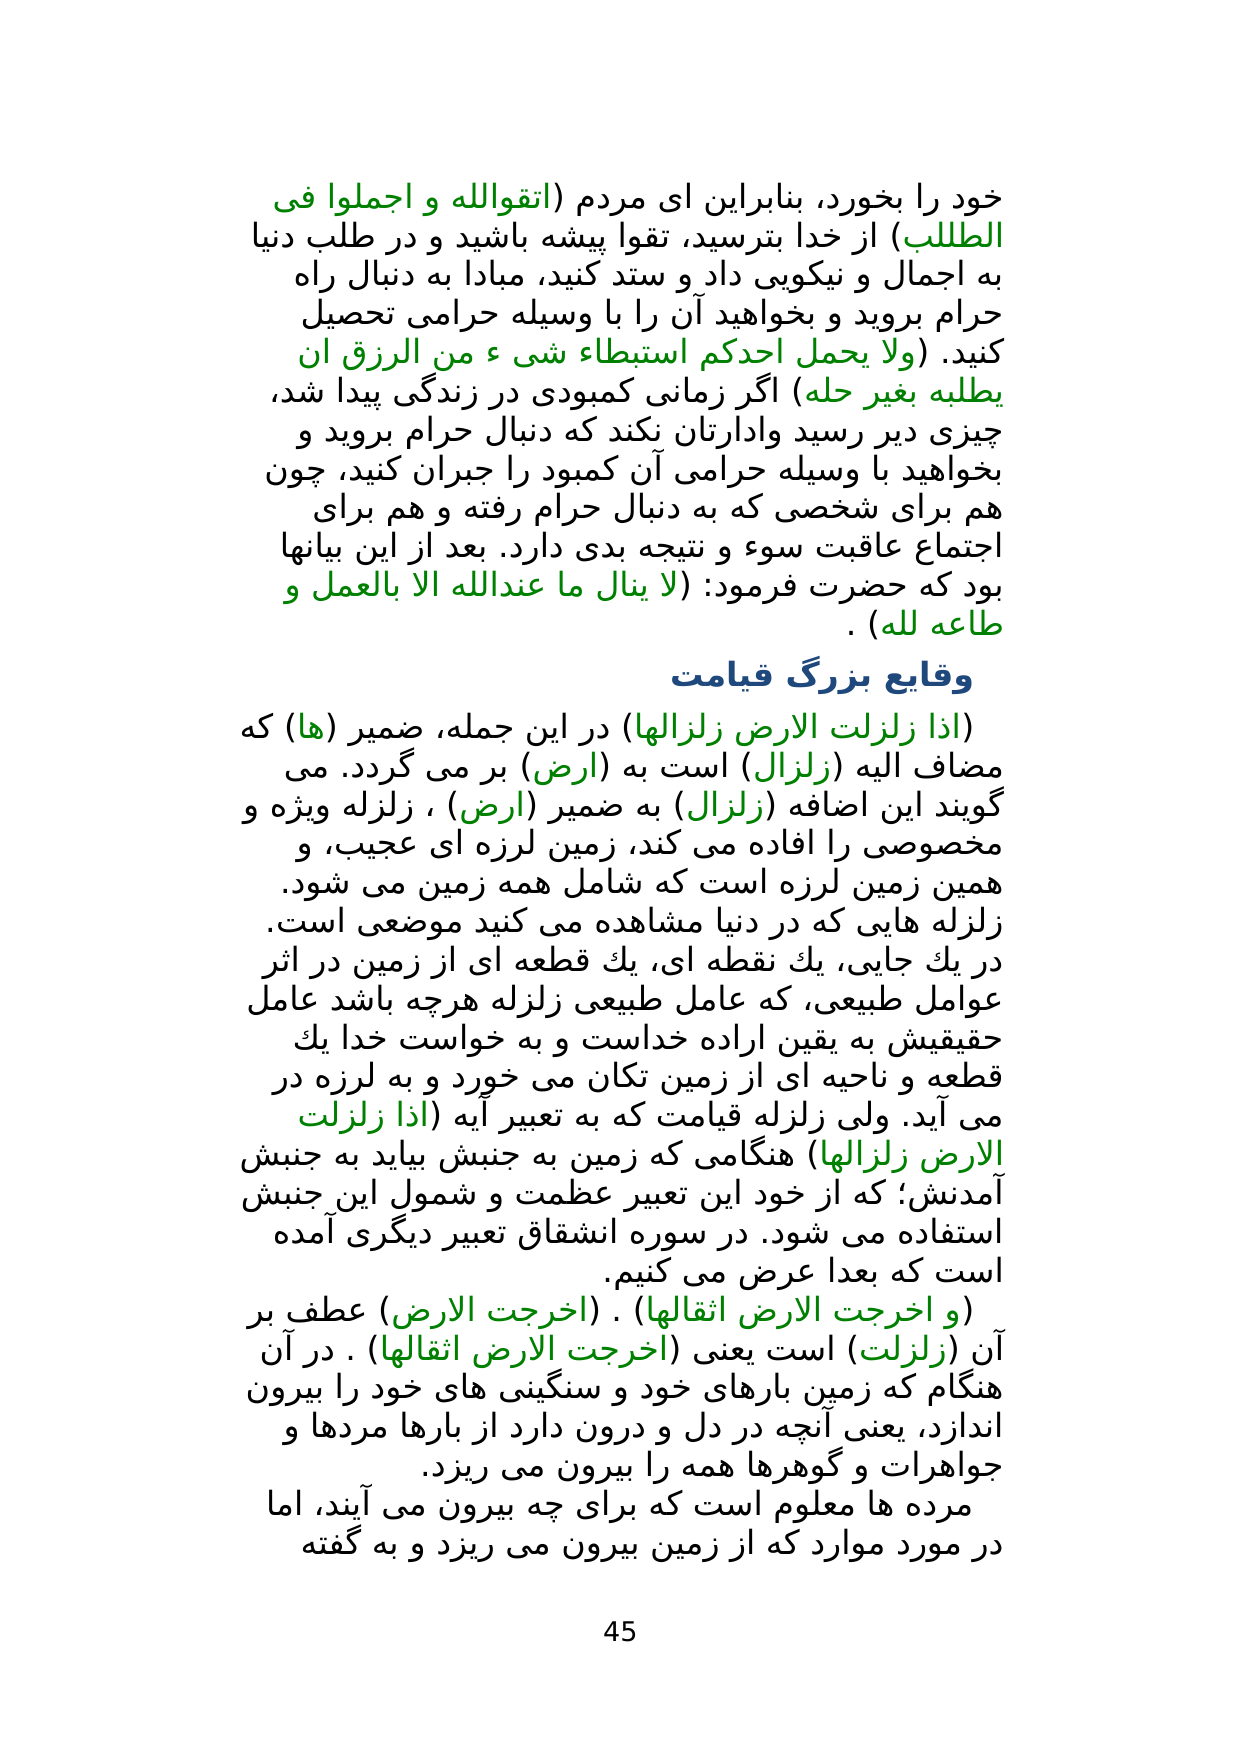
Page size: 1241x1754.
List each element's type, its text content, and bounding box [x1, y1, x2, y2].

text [236, 1484, 1004, 1562]
text (اذا زلزلت الارض زلزالها) در اين جمله، ضمير (ها) كه مضاف اليه (زلزال) است به (ارض) بر مى گردد. مى گويند اين اضافه (زلزال) به ضمير (ارض) ، زلزله ويژه و مخصوصى را افاده مى كند، زمين لرزه اى عجيب، و همين زمين لرزه است كه شامل همه زمين مى شود. زلزله هايى كه در دنيا مشاهده مى كنيد موضعى است. در يك جايى، يك نقطه اى، يك قطعه اى از زمين در اثر عوامل طبيعى، كه عامل طبيعى زلزله هرچه باشد عامل حقيقيش به يقين اراده خداست و به خواست خدا يك قطعه و ناحيه اى از زمين تكان مى خورد و به لرزه در مى آيد. ولى زلزله قيامت كه به تعبير آيه (اذا زلزلت الارض زلزالها) هنگامى كه زمين به جنبش بيايد به جنبش آمدنش؛ كه از خود اين تعبير عظمت و شمول اين جنبش استفاده مى شود. در سوره انشقاق تعبير ديگرى آمده است كه بعدا عرض مى كنيم. [236, 707, 1004, 1290]
subtitle وقايع بزرگ قيامت [236, 656, 1004, 695]
text (و اخرجت الارض اثقالها) . (اخرجت الارض) عطف بر آن (زلزلت) است يعنى (اخرجت الارض اثقالها) . در آن هنگام كه زمين بارهاى خود و سنگينى هاى خود را بيرون اندازد، يعنى آنچه در دل و درون دارد از بارها مردها و جواهرات و گوهرها همه را بيرون مى ريزد. [236, 1290, 1004, 1484]
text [236, 177, 1004, 643]
